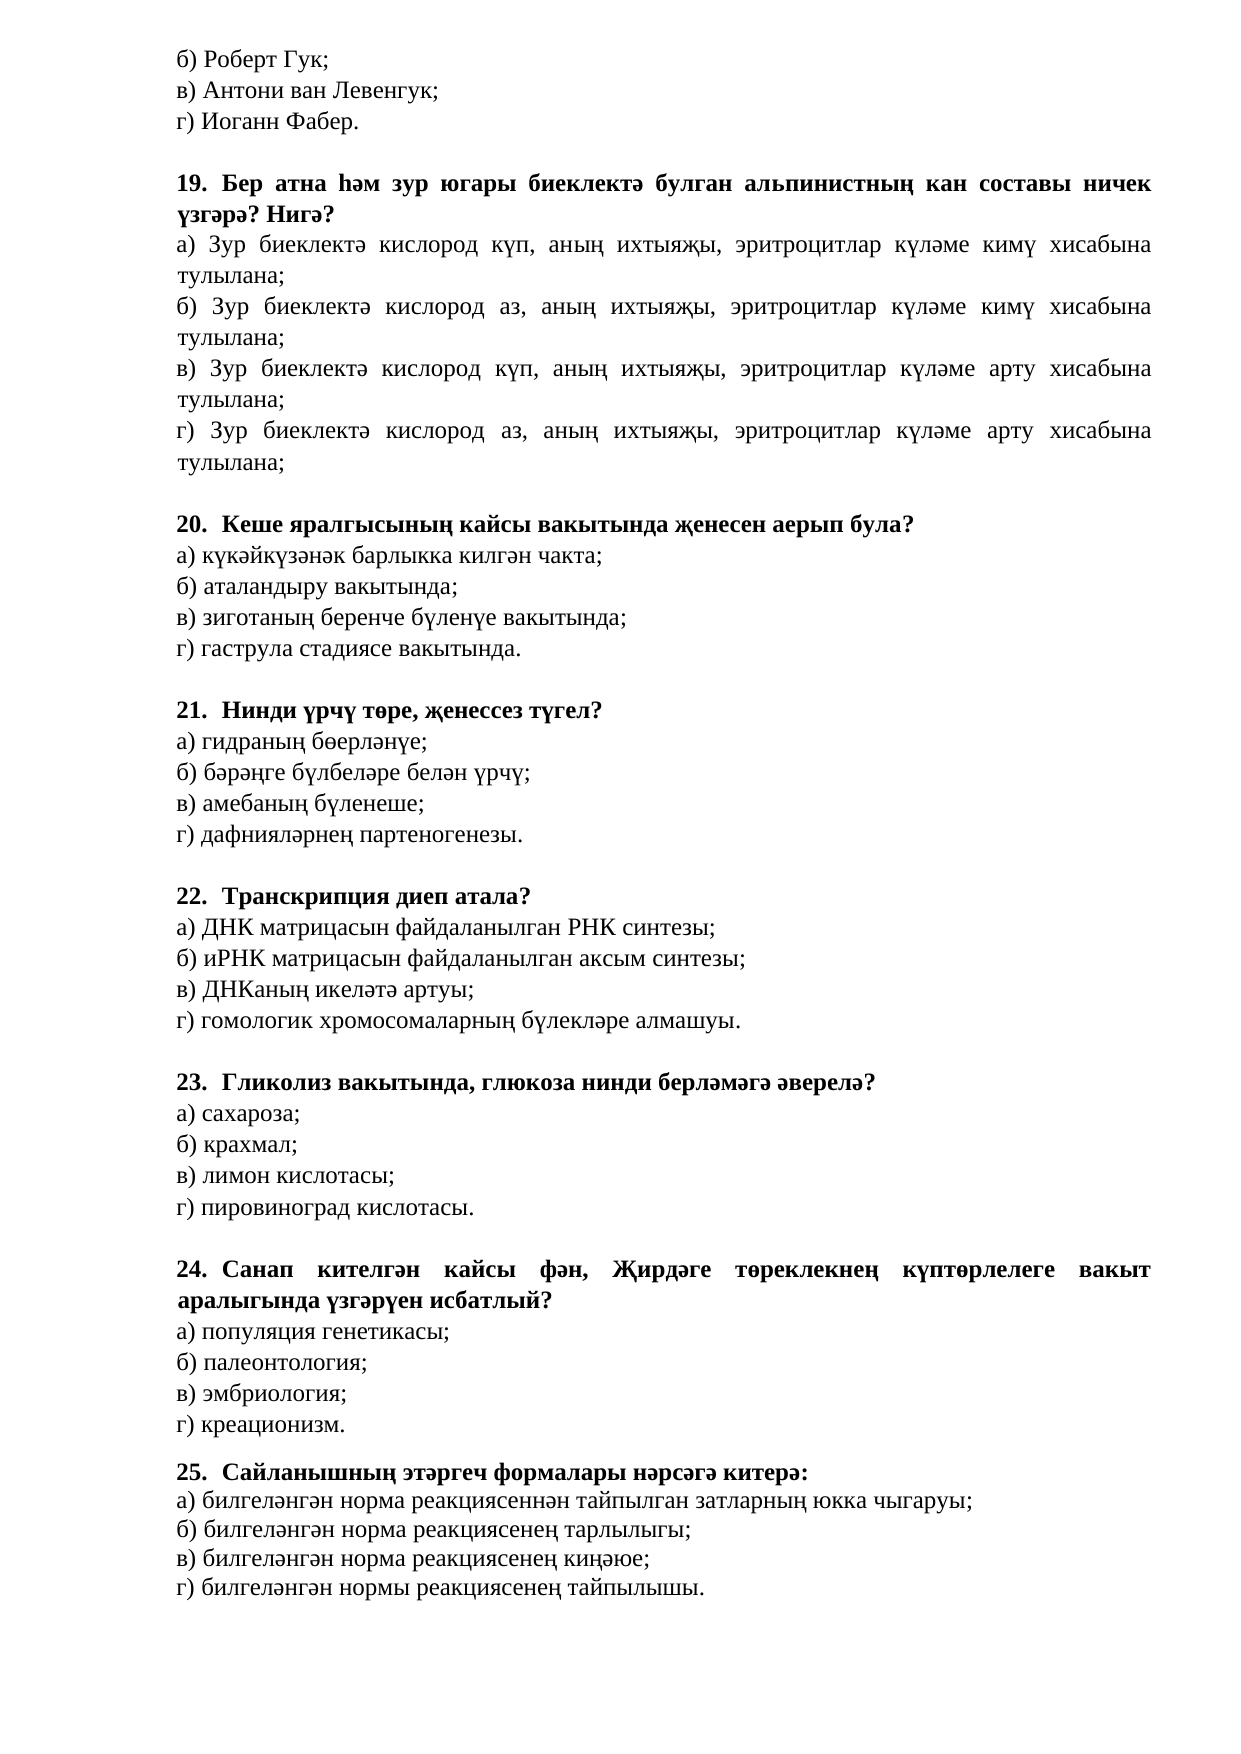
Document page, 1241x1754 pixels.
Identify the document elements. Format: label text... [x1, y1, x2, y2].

text а) билгеләнгән норма реакциясеннән тайпылган затларның юкка чыгаруы; [176, 1485, 1152, 1514]
list в) зиготаның беренче бүленүе вакытында; [176, 602, 1152, 631]
list г) гаструла стадиясе вакытында. [176, 633, 1152, 662]
list а) күкәйкүзәнәк барлыкка килгән чакта; [176, 540, 1152, 568]
list б) крахмал; [176, 1129, 1152, 1158]
list в) Зур биеклектә кислород күп, аның ихтыяҗы, эритроцитлар күләме арту хисабына тулылана; [176, 353, 1152, 413]
list г) креационизм. [176, 1409, 1152, 1438]
list в) лимон кислотасы; [176, 1161, 1152, 1189]
list г) гомологик хромосомаларның бүлекләре алмашуы. [176, 1005, 1152, 1034]
list Сайланышның этәргеч формалары нәрсәгә китерә: [176, 1457, 1152, 1485]
list б) палеонтология; [176, 1347, 1152, 1376]
list б) аталандыру вакытында; [176, 571, 1152, 599]
list а) Зур биеклектә кислород күп, аның ихтыяҗы, эритроцитлар күләме кимү хисабына тулылана; [176, 229, 1152, 289]
list а) сахароза; [176, 1098, 1152, 1127]
list в) ДНКаның икеләтә артуы; [176, 974, 1152, 1003]
text б) билгеләнгән норма реакциясенең тарлылыгы; [176, 1514, 1152, 1543]
list б) Роберт Гук; [176, 44, 1152, 73]
list а) популяция генетикасы; [176, 1316, 1152, 1344]
list г) дафнияләрнең партеногенезы. [176, 819, 1152, 848]
list б) бәрәңге бүлбеләре белән үрчү; [176, 757, 1152, 786]
list г) Иоганн Фабер. [176, 106, 1152, 135]
list Санап кителгән кайсы фән, Җирдәге төреклекнең күптөрлелеге вакыт аралыгында үзгәрүен исбатлый? [176, 1254, 1152, 1313]
list Бер атна һәм зур югары биеклектә булган альпинистның кан составы ничек үзгәрә? Нигә? [176, 168, 1152, 228]
list б) Зур биеклектә кислород аз, аның ихтыяҗы, эритроцитлар күләме кимү хисабына тулылана; [176, 291, 1152, 351]
list г) пировиноград кислотасы. [176, 1192, 1152, 1220]
list а) гидраның бөерләнүе; [176, 726, 1152, 755]
list Нинди үрчү төре, җенессез түгел? [176, 695, 1152, 724]
list б) иРНК матрицасын файдаланылган аксым синтезы; [176, 943, 1152, 972]
text в) билгеләнгән норма реакциясенең киңәюе; [176, 1543, 1152, 1572]
list г) Зур биеклектә кислород аз, аның ихтыяҗы, эритроцитлар күләме арту хисабына тулылана; [176, 416, 1152, 475]
list в) амебаның бүленеше; [176, 788, 1152, 817]
list в) эмбриология; [176, 1378, 1152, 1407]
list Кеше яралгысының кайсы вакытында җенесен аерып була? [176, 509, 1152, 537]
list в) Антони ван Левенгук; [176, 75, 1152, 104]
list а) ДНК матрицасын файдаланылган РНК синтезы; [176, 912, 1152, 941]
list Гликолиз вакытында, глюкоза нинди берләмәгә әверелә? [176, 1067, 1152, 1096]
text г) билгеләнгән нормы реакциясенең тайпылышы. [176, 1572, 1152, 1600]
list Транскрипция диеп атала? [176, 881, 1152, 910]
